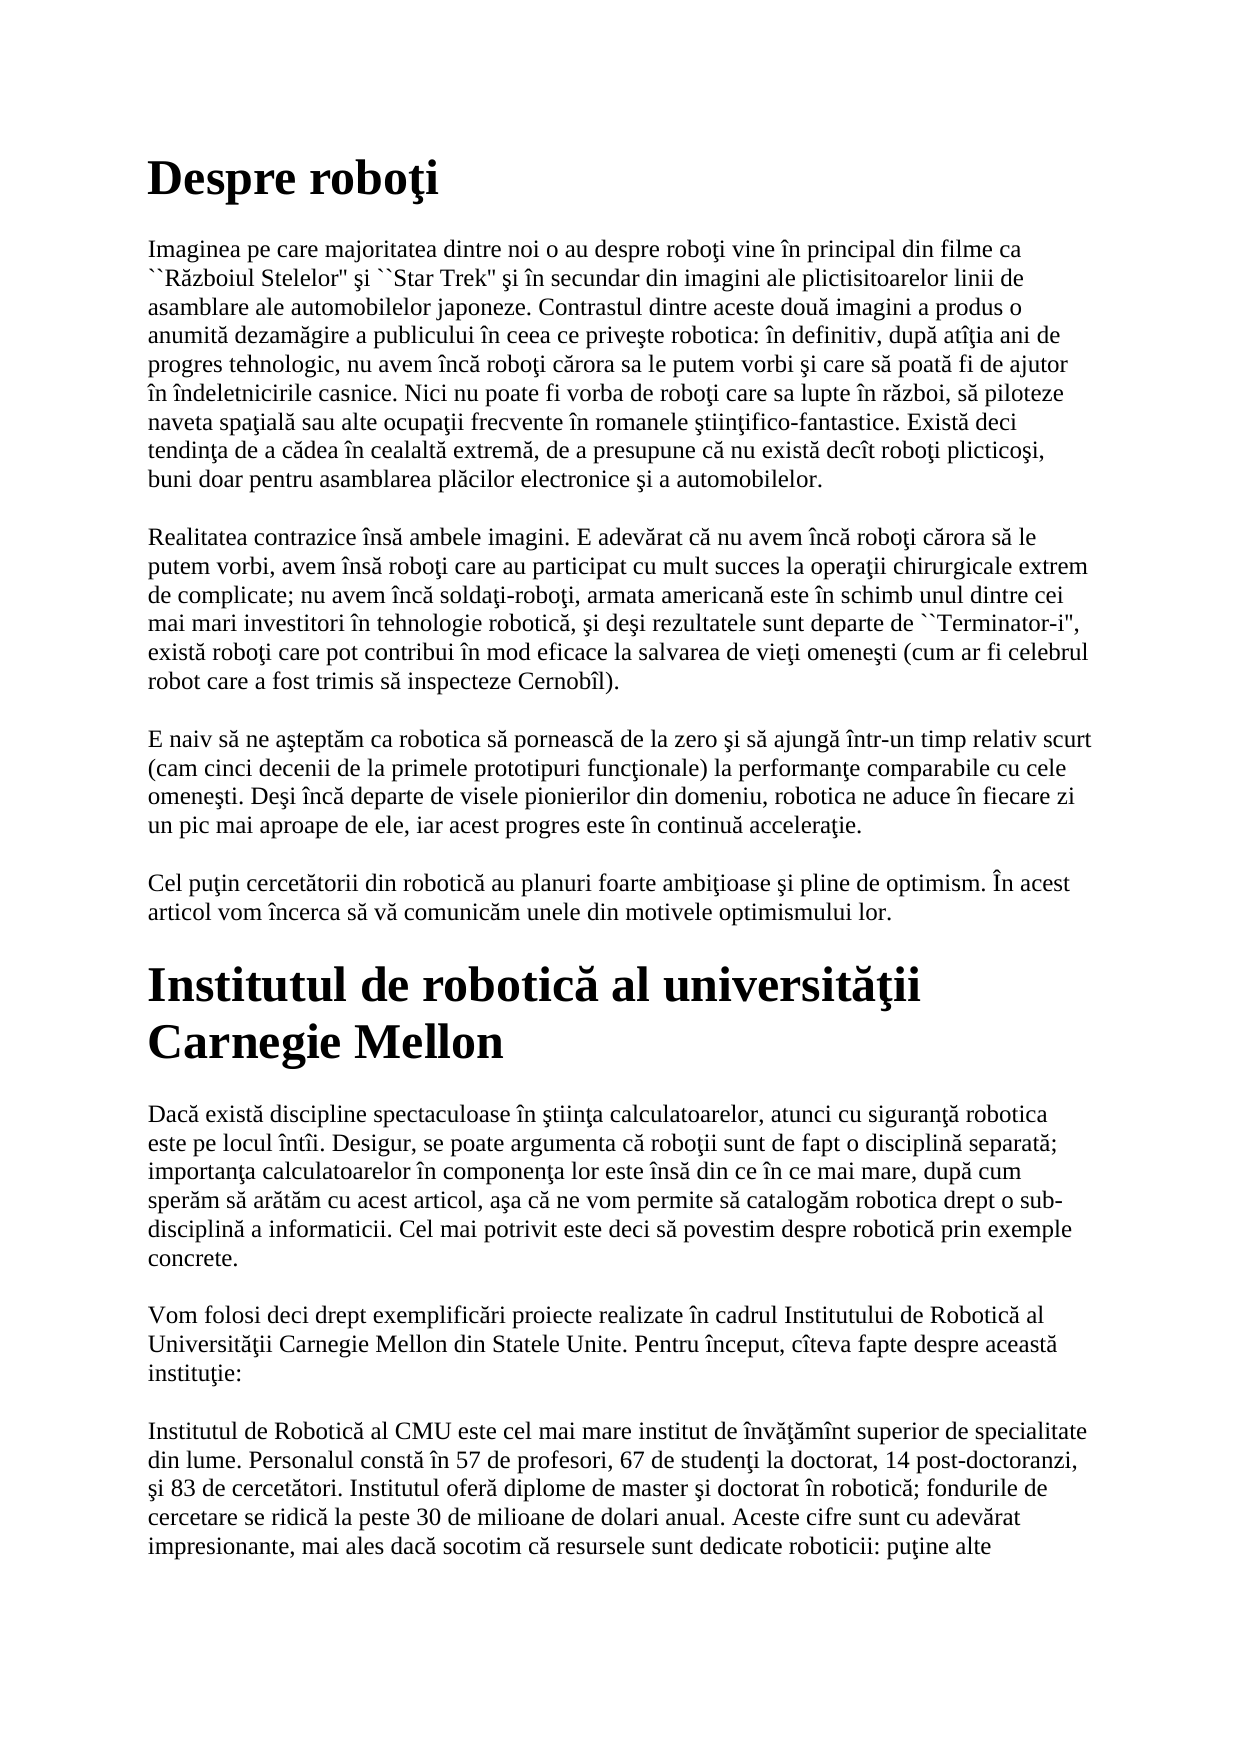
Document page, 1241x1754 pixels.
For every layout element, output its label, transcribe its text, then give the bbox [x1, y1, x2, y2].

text Institutul de robotică al universităţii Carnegie Mellon [148, 955, 1093, 1070]
text Vom folosi deci drept exemplificări proiecte realizate în cadrul Institutului de Robotică al Universităţii Carnegie Mellon din Statele Unite. Pentru început, cîteva fapte despre această instituţie: [148, 1301, 1093, 1387]
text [148, 1416, 1093, 1560]
text Despre roboţi [148, 148, 1093, 205]
text E naiv să ne aşteptăm ca robotica să pornească de la zero şi să ajungă într-un timp relativ scurt (cam cinci decenii de la primele prototipuri funcţionale) la performanţe comparabile cu cele omeneşti. Deşi încă departe de visele pionierilor din domeniu, robotica ne aduce în fiecare zi un pic mai aproape de ele, iar acest progres este în continuă acceleraţie. [148, 724, 1093, 839]
text Dacă există discipline spectaculoase în ştiinţa calculatoarelor, atunci cu siguranţă robotica este pe locul întîi. Desigur, se poate argumenta că roboţii sunt de fapt o disciplină separată; importanţa calculatoarelor în componenţa lor este însă din ce în ce mai mare, după cum sperăm să arătăm cu acest articol, aşa că ne vom permite să catalogăm robotica drept o sub-disciplină a informaticii. Cel mai potrivit este deci să povestim despre robotică prin exemple concrete. [148, 1099, 1093, 1271]
text Realitatea contrazice însă ambele imagini. E adevărat că nu avem încă roboţi cărora să le putem vorbi, avem însă roboţi care au participat cu mult succes la operaţii chirurgicale extrem de complicate; nu avem încă soldaţi-roboţi, armata americană este în schimb unul dintre cei mai mari investitori în tehnologie robotică, şi deşi rezultatele sunt departe de ``Terminator-i'', există roboţi care pot contribui în mod eficace la salvarea de vieţi omeneşti (cum ar fi celebrul robot care a fost trimis să inspecteze Cernobîl). [148, 522, 1093, 695]
text Imaginea pe care majoritatea dintre noi o au despre roboţi vine în principal din filme ca ``Războiul Stelelor'' şi ``Star Trek'' şi în secundar din imagini ale plictisitoarelor linii de asamblare ale automobilelor japoneze. Contrastul dintre aceste două imagini a produs o anumită dezamăgire a publicului în ceea ce priveşte robotica: în definitiv, după atîţia ani de progres tehnologic, nu avem încă roboţi cărora sa le putem vorbi şi care să poată fi de ajutor în îndeletnicirile casnice. Nici nu poate fi vorba de roboţi care sa lupte în război, să piloteze naveta spaţială sau alte ocupaţii frecvente în romanele ştiinţifico-fantastice. Există deci tendinţa de a cădea în cealaltă extremă, de a presupune că nu există decît roboţi plicticoşi, buni doar pentru asamblarea plăcilor electronice şi a automobilelor. [148, 234, 1093, 493]
text Cel puţin cercetătorii din robotică au planuri foarte ambiţioase şi pline de optimism. În acest articol vom încerca să vă comunicăm unele din motivele optimismului lor. [148, 868, 1093, 926]
